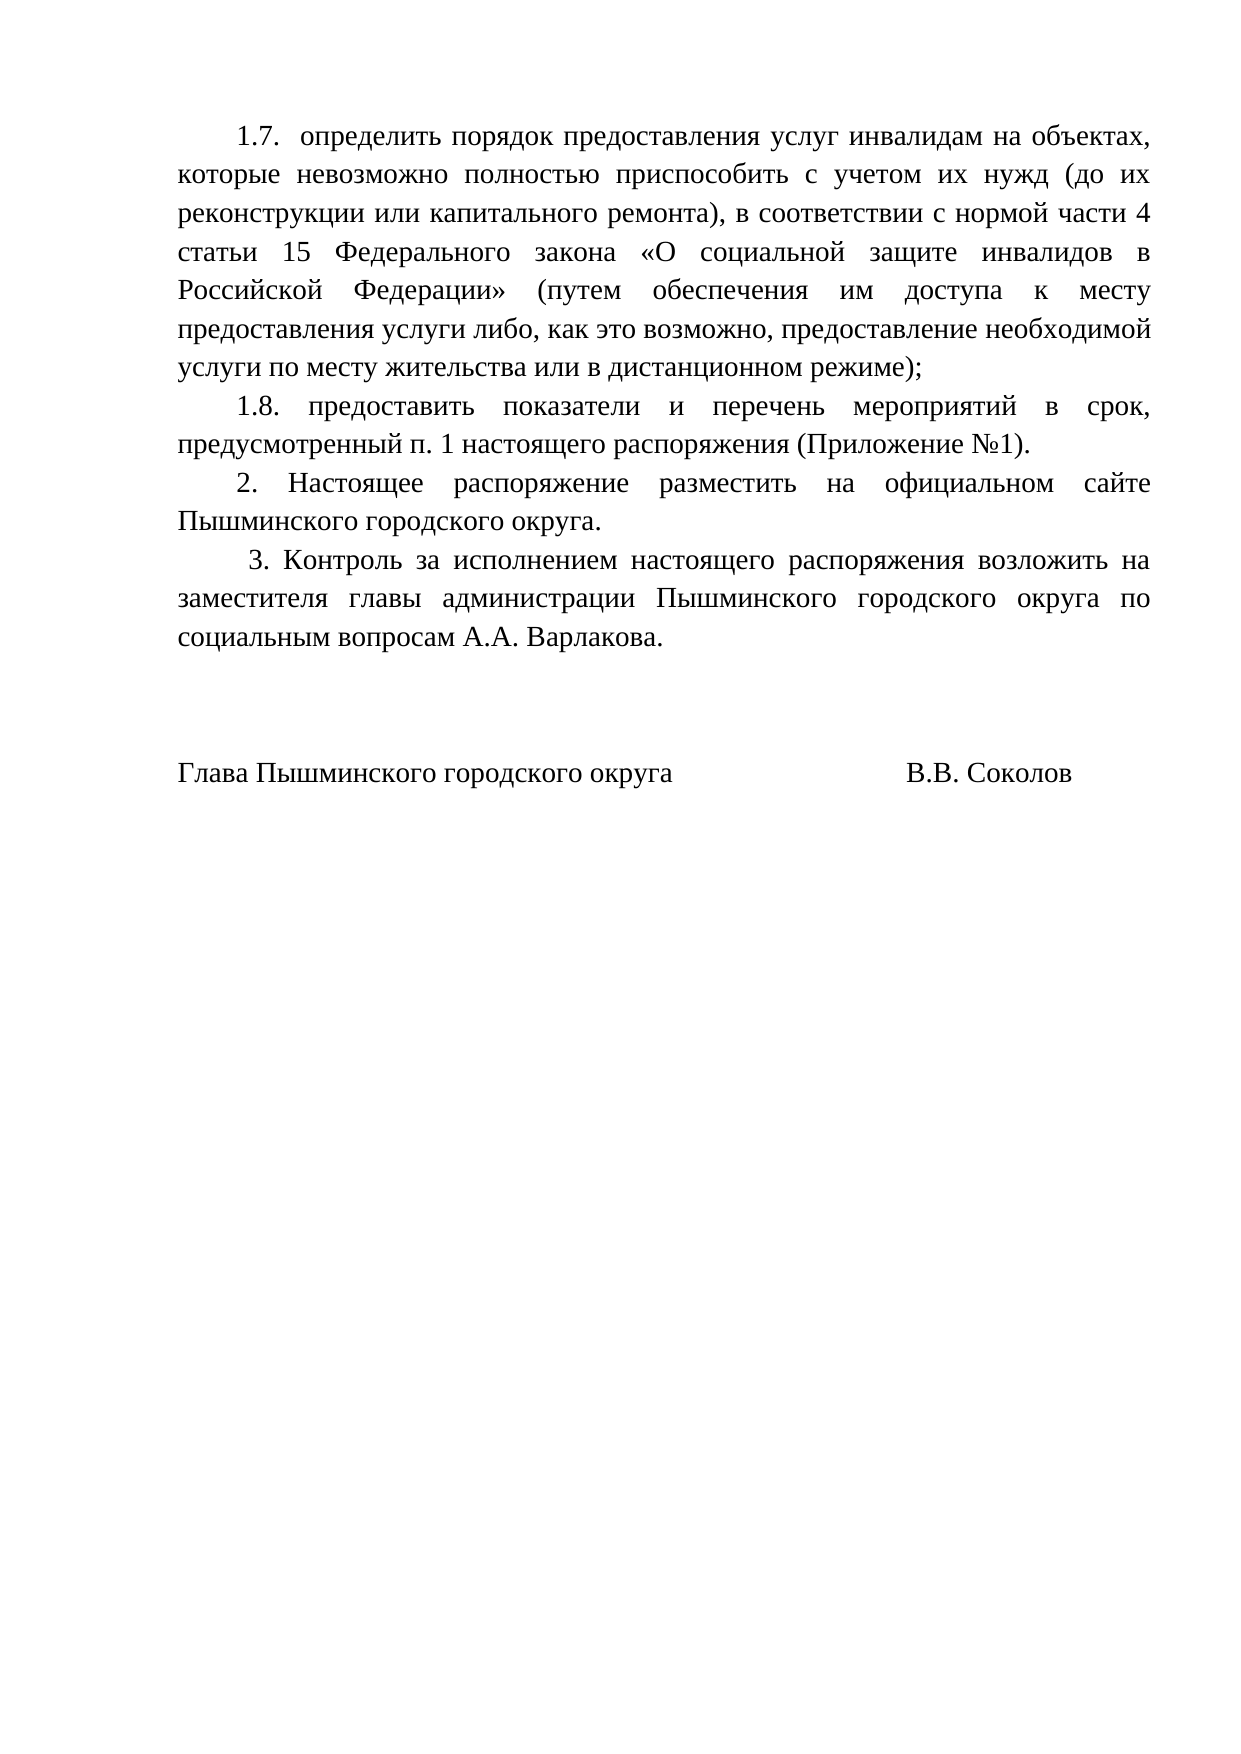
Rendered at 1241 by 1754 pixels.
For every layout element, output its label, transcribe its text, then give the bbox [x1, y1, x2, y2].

text 1.8. предоставить показатели и перечень мероприятий в срок, предусмотренный п. 1 настоящего распоряжения (Приложение №1). [177, 388, 1152, 460]
text 2. Настоящее распоряжение разместить на официальном сайте Пышминского городского округа. [177, 465, 1152, 537]
text 1.7. определить порядок предоставления услуг инвалидам на объектах, которые невозможно полностью приспособить с учетом их нужд (до их реконструкции или капитального ремонта), в соответствии с нормой части 4 статьи 15 Федерального закона «О социальной защите инвалидов в Российской Федерации» (путем обеспечения им доступа к месту предоставления услуги либо, как это возможно, предоставление необходимой услуги по месту жительства или в дистанционном режиме); [177, 118, 1152, 383]
text Глава Пышминского городского округа В.В. Соколов [177, 756, 1152, 789]
text 3. Контроль за исполнением настоящего распоряжения возложить на заместителя главы администрации Пышминского городского округа по социальным вопросам А.А. Варлакова. [177, 542, 1152, 653]
